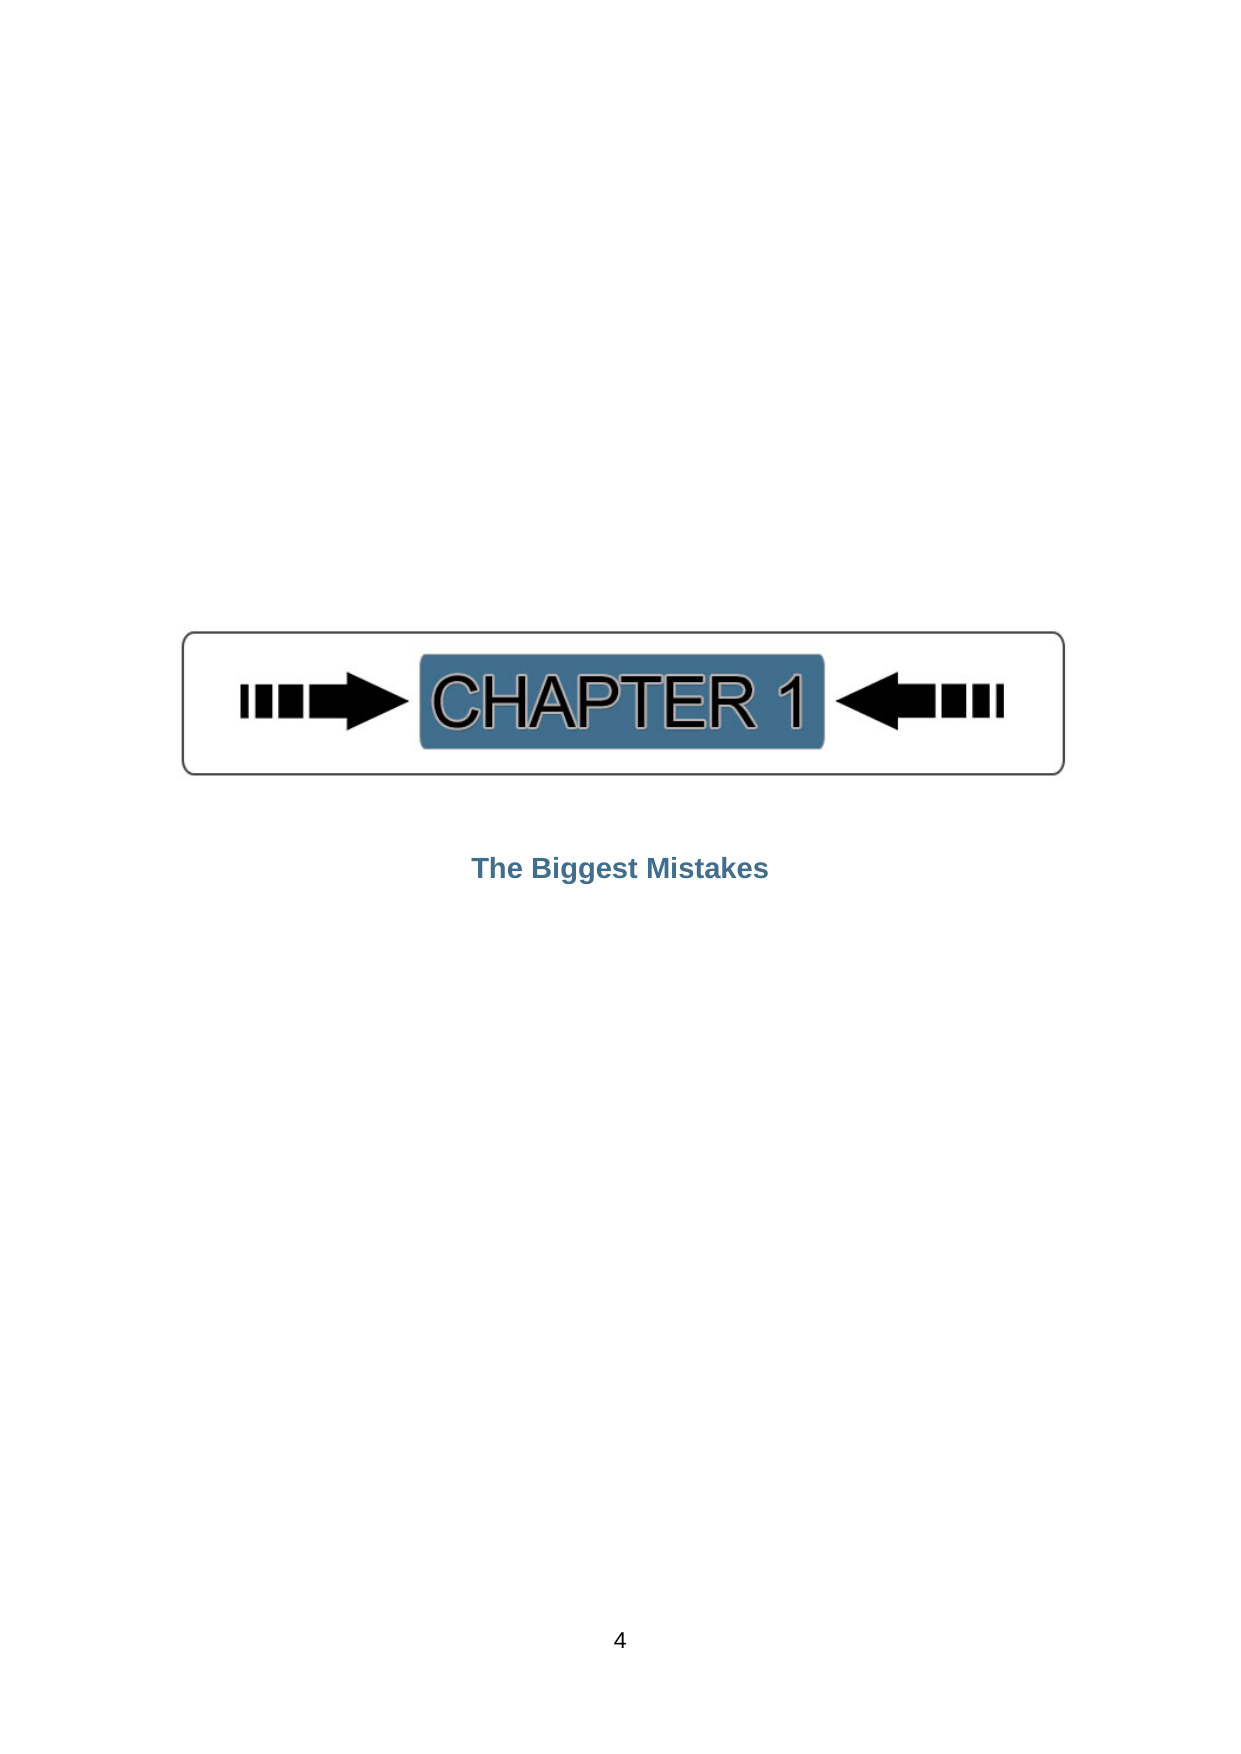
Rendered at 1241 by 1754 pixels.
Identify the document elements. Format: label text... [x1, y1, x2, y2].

picture [150, 609, 1091, 798]
subtitle The Biggest Mistakes [150, 851, 1090, 885]
